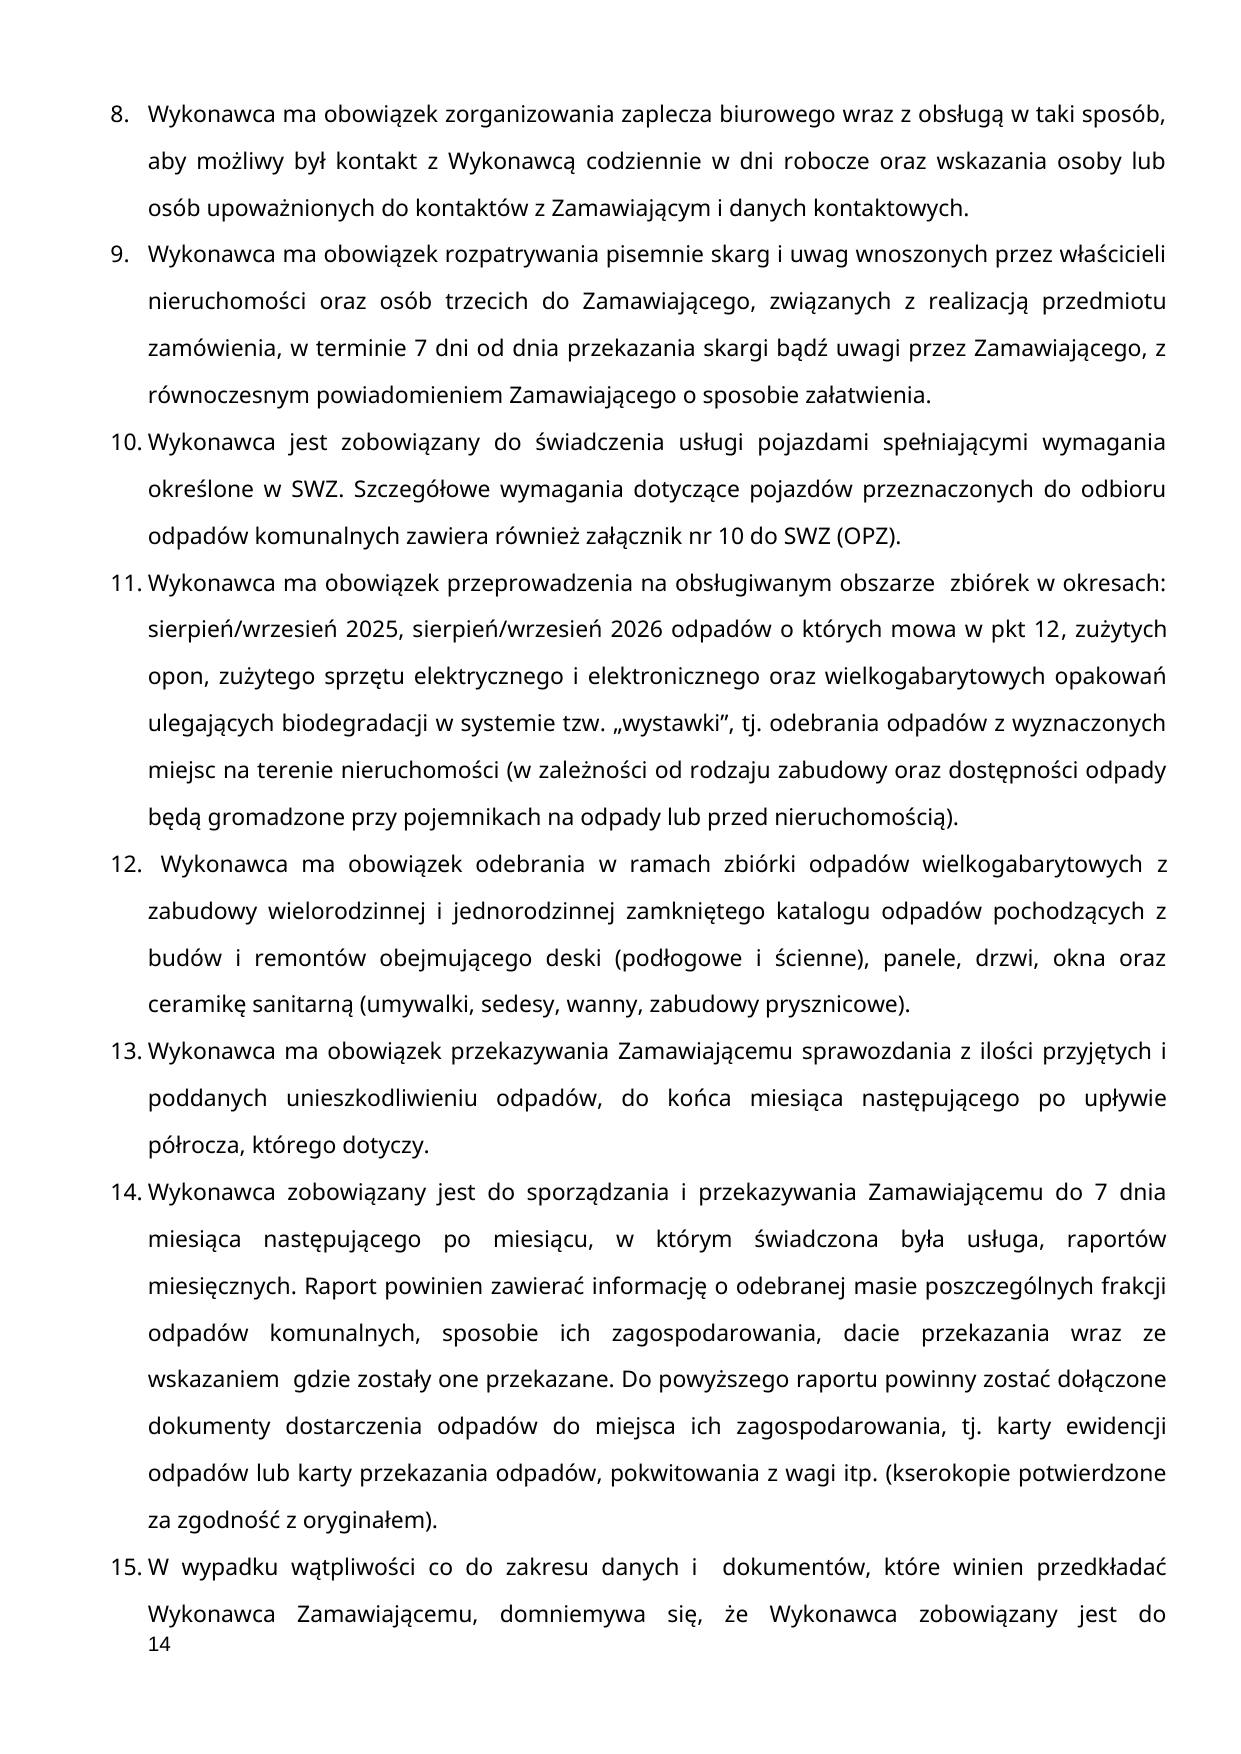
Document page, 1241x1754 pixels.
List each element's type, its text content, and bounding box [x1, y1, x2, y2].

list Wykonawca ma obowiązek przeprowadzenia na obsługiwanym obszarze zbiórek w okresach: sierpień/wrzesień 2025, sierpień/wrzesień 2026 odpadów o których mowa w pkt 12, zużytych opon, zużytego sprzętu elektrycznego i elektronicznego oraz wielkogabarytowych opakowań ulegających biodegradacji w systemie tzw. „wystawki”, tj. odebrania odpadów z wyznaczonych miejsc na terenie nieruchomości (w zależności od rodzaju zabudowy oraz dostępności odpady będą gromadzone przy pojemnikach na odpady lub przed nieruchomością). [110, 567, 1168, 832]
list Wykonawca zobowiązany jest do sporządzania i przekazywania Zamawiającemu do 7 dnia miesiąca następującego po miesiącu, w którym świadczona była usługa, raportów miesięcznych. Raport powinien zawierać informację o odebranej masie poszczególnych frakcji odpadów komunalnych, sposobie ich zagospodarowania, dacie przekazania wraz ze wskazaniem gdzie zostały one przekazane. Do powyższego raportu powinny zostać dołączone dokumenty dostarczenia odpadów do miejsca ich zagospodarowania, tj. karty ewidencji odpadów lub karty przekazania odpadów, pokwitowania z wagi itp. (kserokopie potwierdzone za zgodność z oryginałem). [110, 1176, 1168, 1535]
list Wykonawca jest zobowiązany do świadczenia usługi pojazdami spełniającymi wymagania określone w SWZ. Szczegółowe wymagania dotyczące pojazdów przeznaczonych do odbioru odpadów komunalnych zawiera również załącznik nr 10 do SWZ (OPZ). [110, 426, 1168, 551]
list Wykonawca ma obowiązek zorganizowania zaplecza biurowego wraz z obsługą w taki sposób, aby możliwy był kontakt z Wykonawcą codziennie w dni robocze oraz wskazania osoby lub osób upoważnionych do kontaktów z Zamawiającym i danych kontaktowych. [110, 98, 1168, 223]
list Wykonawca ma obowiązek rozpatrywania pisemnie skarg i uwag wnoszonych przez właścicieli nieruchomości oraz osób trzecich do Zamawiającego, związanych z realizacją przedmiotu zamówienia, w terminie 7 dni od dnia przekazania skargi bądź uwagi przez Zamawiającego, z równoczesnym powiadomieniem Zamawiającego o sposobie załatwienia. [110, 238, 1168, 410]
list Wykonawca ma obowiązek przekazywania Zamawiającemu sprawozdania z ilości przyjętych i poddanych unieszkodliwieniu odpadów, do końca miesiąca następującego po upływie półrocza, którego dotyczy. [110, 1035, 1168, 1160]
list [110, 1551, 1168, 1629]
list Wykonawca ma obowiązek odebrania w ramach zbiórki odpadów wielkogabarytowych z zabudowy wielorodzinnej i jednorodzinnej zamkniętego katalogu odpadów pochodzących z budów i remontów obejmującego deski (podłogowe i ścienne), panele, drzwi, okna oraz ceramikę sanitarną (umywalki, sedesy, wanny, zabudowy prysznicowe). [110, 848, 1168, 1020]
